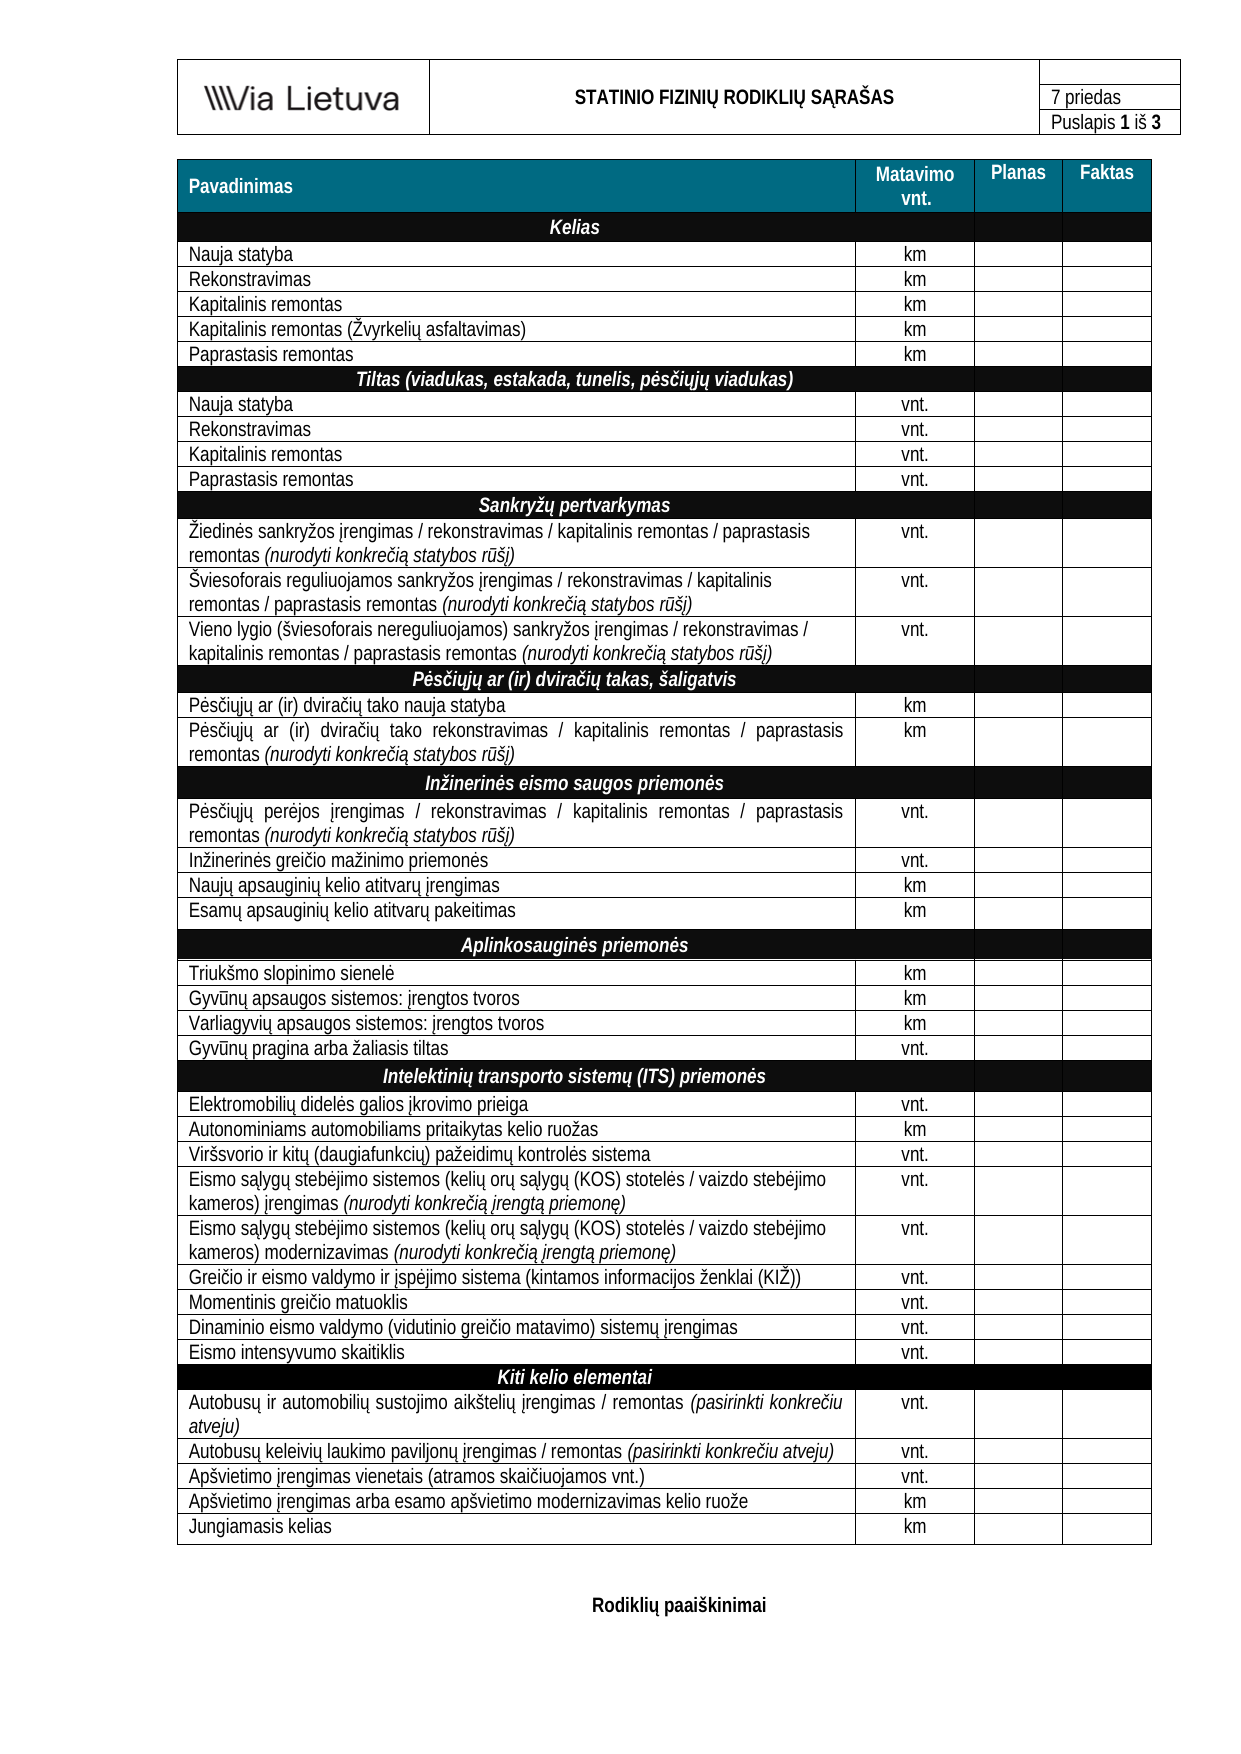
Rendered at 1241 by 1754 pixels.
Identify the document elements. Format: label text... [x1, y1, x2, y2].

table_cell [1063, 1142, 1151, 1166]
table_cell [1063, 292, 1151, 316]
table_cell Triukšmo slopinimo sienelė [178, 961, 855, 984]
table_cell [1063, 1290, 1151, 1314]
table_cell [1063, 1315, 1151, 1339]
table_cell [1063, 1464, 1151, 1488]
table_cell [975, 1315, 1062, 1339]
table_header Pavadinimas [178, 160, 855, 212]
table_cell [1063, 767, 1151, 798]
table_cell Nauja statyba [178, 242, 855, 266]
table_cell [975, 1142, 1062, 1166]
table_cell [1063, 492, 1151, 518]
table_cell Kapitalinis remontas (Žvyrkelių asfaltavimas) [178, 317, 855, 341]
table_cell [1063, 1439, 1151, 1463]
table_cell Eismo sąlygų stebėjimo sistemos (kelių orų sąlygų (KOS) stotelės / vaizdo stebėjimo kameros) modernizavimas (nurodyti konkrečią įrengtą priemonę) [178, 1216, 855, 1264]
table_cell [1063, 1092, 1151, 1116]
table_cell km [856, 242, 974, 266]
table_cell [975, 1216, 1062, 1264]
table_cell Elektromobilių didelės galios įkrovimo prieiga [178, 1092, 855, 1116]
table_cell [1063, 873, 1151, 897]
table_cell km [856, 1489, 974, 1513]
table_cell km [856, 1117, 974, 1141]
table_cell Esamų apsauginių kelio atitvarų pakeitimas [178, 898, 855, 928]
table_cell [1063, 1365, 1151, 1389]
table_cell vnt. [856, 1036, 974, 1059]
table_cell km [856, 342, 974, 366]
table_cell [975, 367, 1062, 391]
table_cell [975, 718, 1062, 766]
table_cell [1063, 961, 1151, 984]
table_cell km [856, 961, 974, 984]
table_cell Inžinerinės greičio mažinimo priemonės [178, 848, 855, 872]
table_cell [975, 1290, 1062, 1314]
table_cell [1063, 442, 1151, 466]
table_cell Gyvūnų apsaugos sistemos: įrengtos tvoros [178, 986, 855, 1009]
table_cell Eismo sąlygų stebėjimo sistemos (kelių orų sąlygų (KOS) stotelės / vaizdo stebėjimo kameros) įrengimas (nurodyti konkrečią įrengtą priemonę) [178, 1167, 855, 1215]
table_cell [975, 392, 1062, 416]
table_cell [1063, 467, 1151, 491]
table_cell Apšvietimo įrengimas vienetais (atramos skaičiuojamos vnt.) [178, 1464, 855, 1488]
table_cell Autobusų keleivių laukimo paviljonų įrengimas / remontas (pasirinkti konkrečiu atveju) [178, 1439, 855, 1463]
table_cell vnt. [856, 442, 974, 466]
table_cell vnt. [856, 1092, 974, 1116]
table_cell vnt. [856, 1265, 974, 1289]
table_cell [975, 617, 1062, 665]
table_cell km [856, 292, 974, 316]
table_cell [975, 1265, 1062, 1289]
table_cell [975, 666, 1062, 692]
table_cell [975, 1340, 1062, 1364]
table_cell [1063, 342, 1151, 366]
table_cell [975, 1167, 1062, 1215]
table_cell [1063, 317, 1151, 341]
table_cell [975, 342, 1062, 366]
table_cell Naujų apsauginių kelio atitvarų įrengimas [178, 873, 855, 897]
table_cell vnt. [856, 1464, 974, 1488]
table_cell [975, 961, 1062, 984]
table_cell Jungiamasis kelias [178, 1514, 855, 1544]
table_cell [975, 492, 1062, 518]
table_cell Kapitalinis remontas [178, 442, 855, 466]
table_cell [975, 213, 1062, 241]
table_cell vnt. [856, 799, 974, 847]
table_cell vnt. [856, 392, 974, 416]
table_cell [975, 1514, 1062, 1544]
table_cell [1063, 718, 1151, 766]
table_cell [1063, 1117, 1151, 1141]
table_cell Sankryžų pertvarkymas [178, 492, 974, 518]
table_cell [1063, 242, 1151, 266]
table_cell [975, 873, 1062, 897]
table_cell Greičio ir eismo valdymo ir įspėjimo sistema (kintamos informacijos ženklai (KIŽ)) [178, 1265, 855, 1289]
table_cell Nauja statyba [178, 392, 855, 416]
table_cell km [856, 986, 974, 1009]
table_cell Gyvūnų pragina arba žaliasis tiltas [178, 1036, 855, 1059]
table_cell [975, 1439, 1062, 1463]
table_cell Varliagyvių apsaugos sistemos: įrengtos tvoros [178, 1011, 855, 1034]
table_cell Rekonstravimas [178, 267, 855, 291]
table_cell Paprastasis remontas [178, 467, 855, 491]
table_cell [1063, 519, 1151, 567]
table_cell vnt. [856, 617, 974, 665]
table_cell vnt. [856, 1142, 974, 1166]
table_cell [975, 242, 1062, 266]
table_cell Pėsčiųjų ar (ir) dviračių tako rekonstravimas / kapitalinis remontas / paprastasis remontas (nurodyti konkrečią statybos rūšį) [178, 718, 855, 766]
picture [188, 70, 418, 124]
table_cell [975, 986, 1062, 1009]
table_cell Pėsčiųjų ar (ir) dviračių takas, šaligatvis [178, 666, 974, 692]
table_cell vnt. [856, 1167, 974, 1215]
table_cell vnt. [856, 1340, 974, 1364]
table_cell [1063, 267, 1151, 291]
table_cell km [856, 1011, 974, 1034]
table_cell [1063, 848, 1151, 872]
table_cell vnt. [856, 1439, 974, 1463]
table_cell [975, 930, 1062, 959]
table_cell [1063, 367, 1151, 391]
table_cell [1063, 1216, 1151, 1264]
table_cell [1063, 1167, 1151, 1215]
table_cell [975, 519, 1062, 567]
table_cell Viršsvorio ir kitų (daugiafunkcių) pažeidimų kontrolės sistema [178, 1142, 855, 1166]
table_cell Žiedinės sankryžos įrengimas / rekonstravimas / kapitalinis remontas / paprastasis remontas (nurodyti konkrečią statybos rūšį) [178, 519, 855, 567]
table_cell km [856, 1514, 974, 1544]
table_cell [1063, 617, 1151, 665]
table_cell [1063, 568, 1151, 616]
table_cell km [856, 898, 974, 928]
table_cell [1063, 1036, 1151, 1059]
table_cell Aplinkosauginės priemonės [178, 930, 974, 959]
table_cell [1063, 1489, 1151, 1513]
table_cell vnt. [856, 1315, 974, 1339]
table_cell Rekonstravimas [178, 417, 855, 441]
table_cell [1063, 930, 1151, 959]
table_cell [1063, 986, 1151, 1009]
table_cell vnt. [856, 848, 974, 872]
table_cell [975, 898, 1062, 928]
table_cell Tiltas (viadukas, estakada, tunelis, pėsčiųjų viadukas) [178, 367, 974, 391]
table_cell Kelias [178, 213, 974, 241]
table_cell km [856, 873, 974, 897]
text Rodiklių paaiškinimai [177, 1593, 1181, 1617]
table_cell vnt. [856, 1216, 974, 1264]
table_cell [1063, 799, 1151, 847]
table_cell [975, 1117, 1062, 1141]
table_cell [1063, 1390, 1151, 1438]
table_cell vnt. [856, 417, 974, 441]
table_cell Apšvietimo įrengimas arba esamo apšvietimo modernizavimas kelio ruože [178, 1489, 855, 1513]
table_header Faktas [1063, 160, 1151, 212]
table_cell [975, 1464, 1062, 1488]
table_cell [975, 693, 1062, 717]
table_cell Vieno lygio (šviesoforais nereguliuojamos) sankryžos įrengimas / rekonstravimas / kapitalinis remontas / paprastasis remontas (nurodyti konkrečią statybos rūšį) [178, 617, 855, 665]
table_cell [1063, 693, 1151, 717]
table_cell [975, 799, 1062, 847]
table_cell [975, 1390, 1062, 1438]
table_header Matavimo vnt. [856, 160, 974, 212]
table_cell [975, 292, 1062, 316]
table_cell [1063, 417, 1151, 441]
table_cell [975, 267, 1062, 291]
table_cell Inžinerinės eismo saugos priemonės [178, 767, 974, 798]
table_cell [1063, 1265, 1151, 1289]
table_cell [1063, 392, 1151, 416]
table_header Planas [975, 160, 1062, 212]
table_cell [975, 1036, 1062, 1059]
table_cell [975, 442, 1062, 466]
table_cell Pėsčiųjų ar (ir) dviračių tako nauja statyba [178, 693, 855, 717]
table_cell [975, 767, 1062, 798]
table_cell vnt. [856, 568, 974, 616]
table_cell Eismo intensyvumo skaitiklis [178, 1340, 855, 1364]
table_cell km [856, 267, 974, 291]
table_cell [975, 1489, 1062, 1513]
table_cell Kiti kelio elementai [178, 1365, 974, 1389]
table_cell Intelektinių transporto sistemų (ITS) priemonės [178, 1061, 974, 1091]
table_cell [975, 1011, 1062, 1034]
table_cell [1063, 213, 1151, 241]
table_cell [1063, 1340, 1151, 1364]
table_cell Autobusų ir automobilių sustojimo aikštelių įrengimas / remontas (pasirinkti konkrečiu atveju) [178, 1390, 855, 1438]
table_cell [975, 1092, 1062, 1116]
table_cell Autonominiams automobiliams pritaikytas kelio ruožas [178, 1117, 855, 1141]
table_cell [975, 1365, 1062, 1389]
table_cell km [856, 718, 974, 766]
table_cell [975, 317, 1062, 341]
table_cell Dinaminio eismo valdymo (vidutinio greičio matavimo) sistemų įrengimas [178, 1315, 855, 1339]
table_cell [975, 467, 1062, 491]
table_cell Momentinis greičio matuoklis [178, 1290, 855, 1314]
table_cell Paprastasis remontas [178, 342, 855, 366]
table_cell vnt. [856, 519, 974, 567]
table_cell vnt. [856, 1390, 974, 1438]
table_cell km [856, 693, 974, 717]
table_cell Kapitalinis remontas [178, 292, 855, 316]
table_cell Pėsčiųjų perėjos įrengimas / rekonstravimas / kapitalinis remontas / paprastasis remontas (nurodyti konkrečią statybos rūšį) [178, 799, 855, 847]
table_cell Šviesoforais reguliuojamos sankryžos įrengimas / rekonstravimas / kapitalinis remontas / paprastasis remontas (nurodyti konkrečią statybos rūšį) [178, 568, 855, 616]
table_cell [1063, 1011, 1151, 1034]
table_cell [1063, 1061, 1151, 1091]
table_cell [1063, 666, 1151, 692]
table_cell [975, 1061, 1062, 1091]
table_cell [1063, 898, 1151, 928]
table_cell [975, 417, 1062, 441]
table_cell [975, 568, 1062, 616]
table_cell [1063, 1514, 1151, 1544]
table_cell vnt. [856, 467, 974, 491]
table_cell [975, 848, 1062, 872]
table_cell vnt. [856, 1290, 974, 1314]
table_cell km [856, 317, 974, 341]
